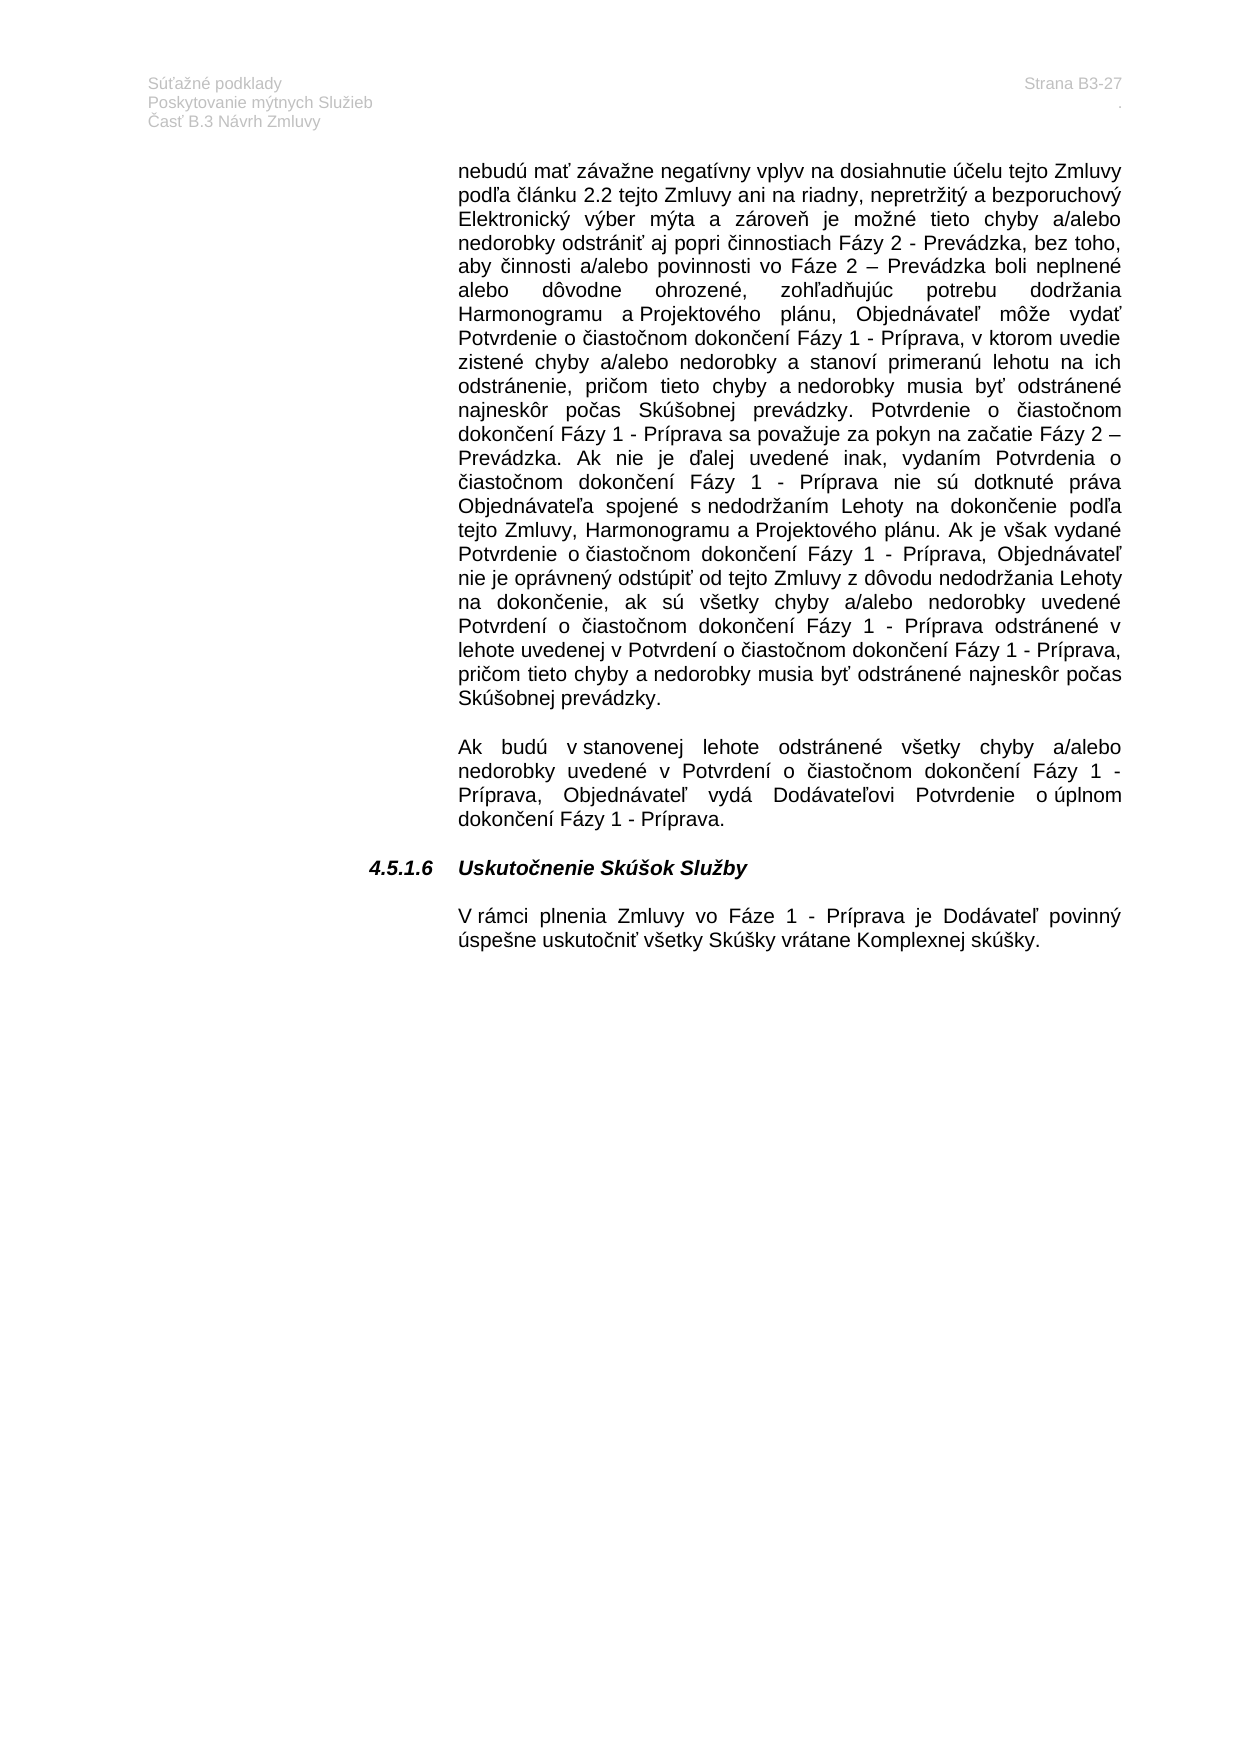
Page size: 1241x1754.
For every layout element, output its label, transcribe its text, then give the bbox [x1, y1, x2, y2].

subtitle Uskutočnenie Skúšok Služby [369, 855, 1122, 879]
text V rámci plnenia Zmluvy vo Fáze 1 - Príprava je Dodávateľ povinný úspešne uskutočniť všetky Skúšky vrátane Komplexnej skúšky. [458, 904, 1122, 952]
text Ak budú v stanovenej lehote odstránené všetky chyby a/alebo nedorobky uvedené v Potvrdení o čiastočnom dokončení Fázy 1 - Príprava, Objednávateľ vydá Dodávateľovi Potvrdenie o úplnom dokončení Fázy 1 - Príprava. [458, 734, 1122, 830]
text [458, 158, 1122, 709]
